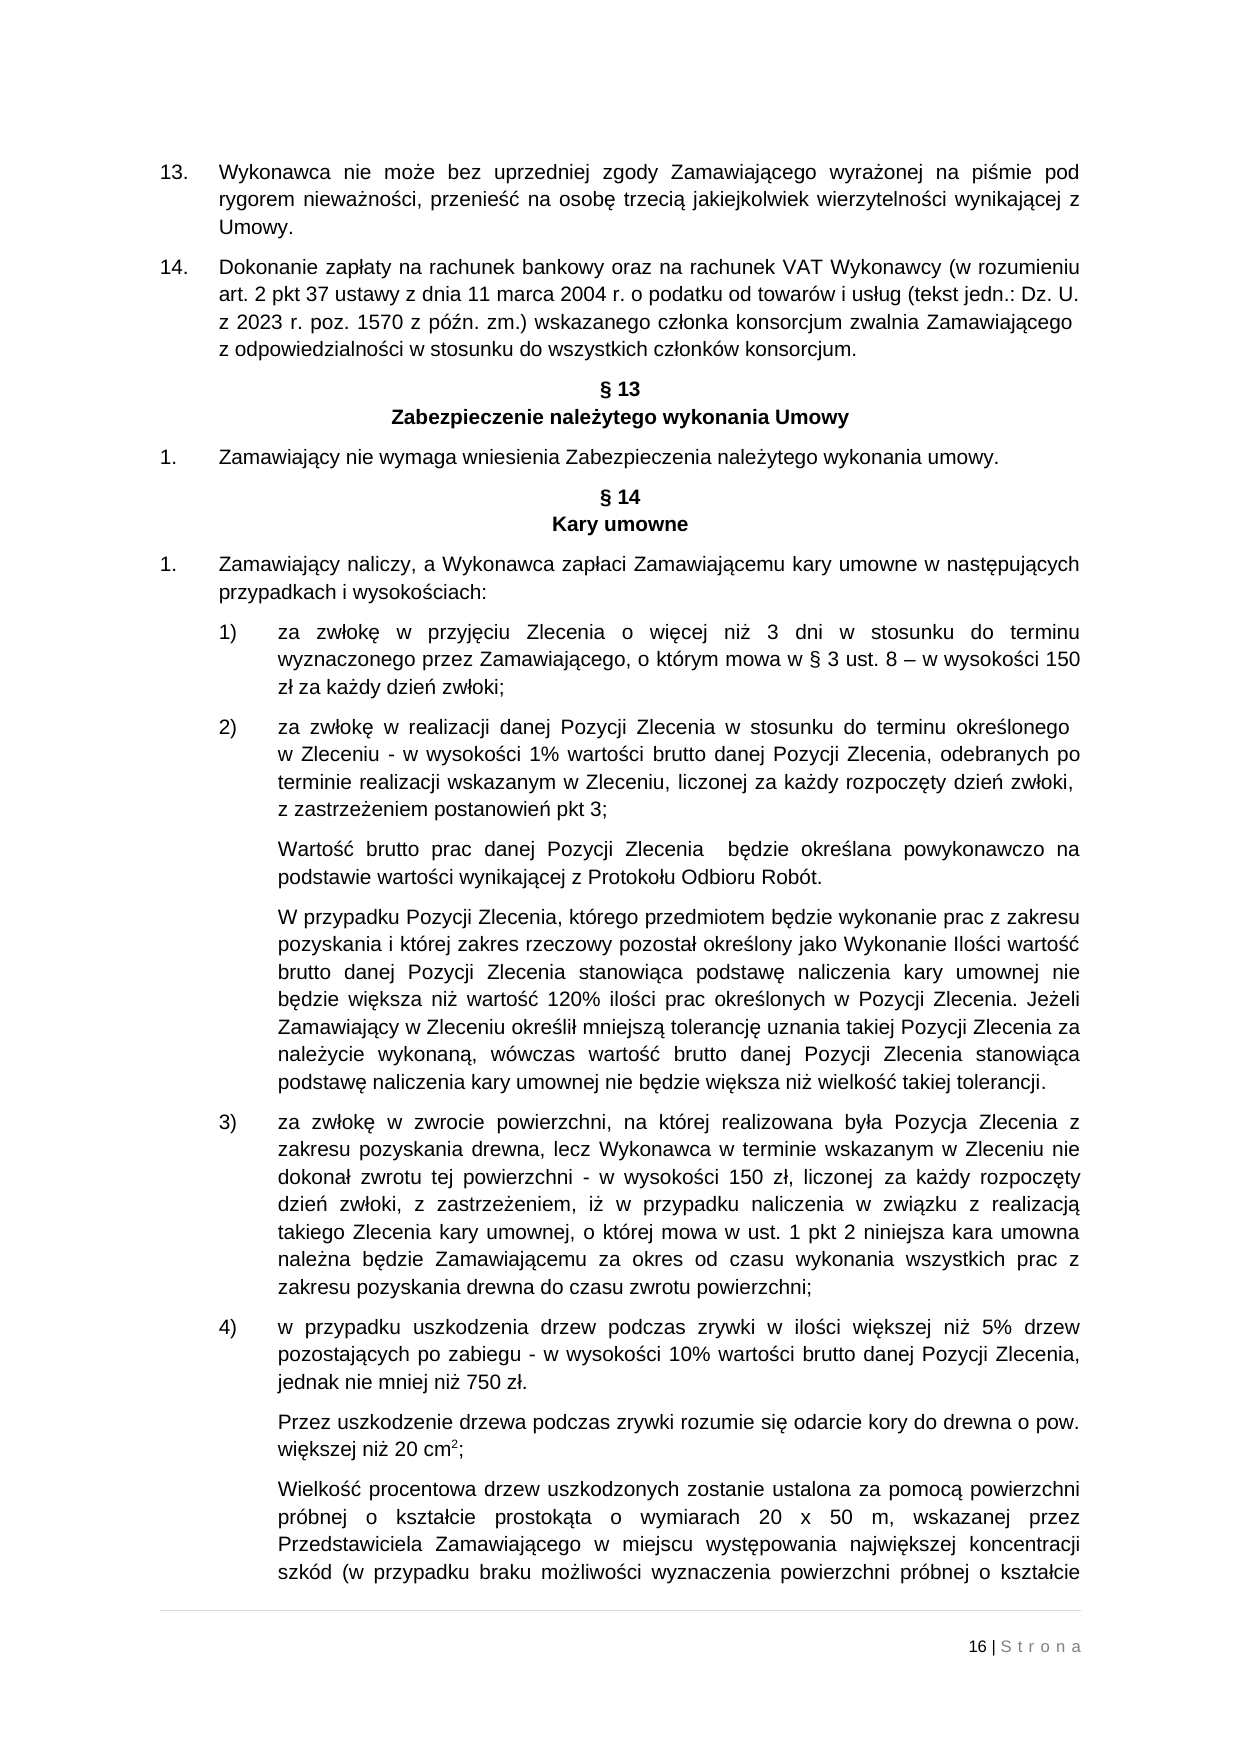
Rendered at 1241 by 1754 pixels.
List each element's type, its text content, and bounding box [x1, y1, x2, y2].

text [278, 1477, 1081, 1583]
text § 14 Kary umowne [159, 484, 1081, 536]
text W przypadku Pozycji Zlecenia, którego przedmiotem będzie wykonanie prac z zakresu pozyskania i której zakres rzeczowy pozostał określony jako Wykonanie Ilości wartość brutto danej Pozycji Zlecenia stanowiąca podstawę naliczenia kary umownej nie będzie większa niż wartość 120% ilości prac określonych w Pozycji Zlecenia. Jeżeli Zamawiający w Zleceniu określił mniejszą tolerancję uznania takiej Pozycji Zlecenia za należycie wykonaną, wówczas wartość brutto danej Pozycji Zlecenia stanowiąca podstawę naliczenia kary umownej nie będzie większa niż wielkość takiej tolerancji. [278, 904, 1081, 1093]
list Wykonawca nie może bez uprzedniej zgody Zamawiającego wyrażonej na piśmie pod rygorem nieważności, przenieść na osobę trzecią jakiejkolwiek wierzytelności wynikającej z Umowy. [159, 159, 1081, 238]
list w przypadku uszkodzenia drzew podczas zrywki w ilości większej niż 5% drzew pozostających po zabiegu - w wysokości 10% wartości brutto danej Pozycji Zlecenia, jednak nie mniej niż 750 zł. [218, 1314, 1081, 1393]
list Zamawiający naliczy, a Wykonawca zapłaci Zamawiającemu kary umowne w następujących przypadkach i wysokościach: [159, 552, 1081, 603]
text Wartość brutto prac danej Pozycji Zlecenia będzie określana powykonawczo na podstawie wartości wynikającej z Protokołu Odbioru Robót. [278, 837, 1081, 888]
list za zwłokę w realizacji danej Pozycji Zlecenia w stosunku do terminu określonego w Zleceniu - w wysokości 1% wartości brutto danej Pozycji Zlecenia, odebranych po terminie realizacji wskazanym w Zleceniu, liczonej za każdy rozpoczęty dzień zwłoki, z zastrzeżeniem postanowień pkt 3; [218, 714, 1081, 821]
text § 13 Zabezpieczenie należytego wykonania Umowy [159, 377, 1081, 428]
list za zwłokę w zwrocie powierzchni, na której realizowana była Pozycja Zlecenia z zakresu pozyskania drewna, lecz Wykonawca w terminie wskazanym w Zleceniu nie dokonał zwrotu tej powierzchni - w wysokości 150 zł, liczonej za każdy rozpoczęty dzień zwłoki, z zastrzeżeniem, iż w przypadku naliczenia w związku z realizacją takiego Zlecenia kary umownej, o której mowa w ust. 1 pkt 2 niniejsza kara umowna należna będzie Zamawiającemu za okres od czasu wykonania wszystkich prac z zakresu pozyskania drewna do czasu zwrotu powierzchni; [218, 1109, 1081, 1298]
list Dokonanie zapłaty na rachunek bankowy oraz na rachunek VAT Wykonawcy (w rozumieniu art. 2 pkt 37 ustawy z dnia 11 marca 2004 r. o podatku od towarów i usług (tekst jedn.: Dz. U. z 2023 r. poz. 1570 z późn. zm.) wskazanego członka konsorcjum zwalnia Zamawiającego z odpowiedzialności w stosunku do wszystkich członków konsorcjum. [159, 254, 1081, 361]
text Przez uszkodzenie drzewa podczas zrywki rozumie się odarcie kory do drewna o pow. większej niż 20 cm2; [278, 1409, 1081, 1461]
list za zwłokę w przyjęciu Zlecenia o więcej niż 3 dni w stosunku do terminu wyznaczonego przez Zamawiającego, o którym mowa w § 3 ust. 8 – w wysokości 150 zł za każdy dzień zwłoki; [218, 619, 1081, 698]
list Zamawiający nie wymaga wniesienia Zabezpieczenia należytego wykonania umowy. [159, 444, 1081, 468]
